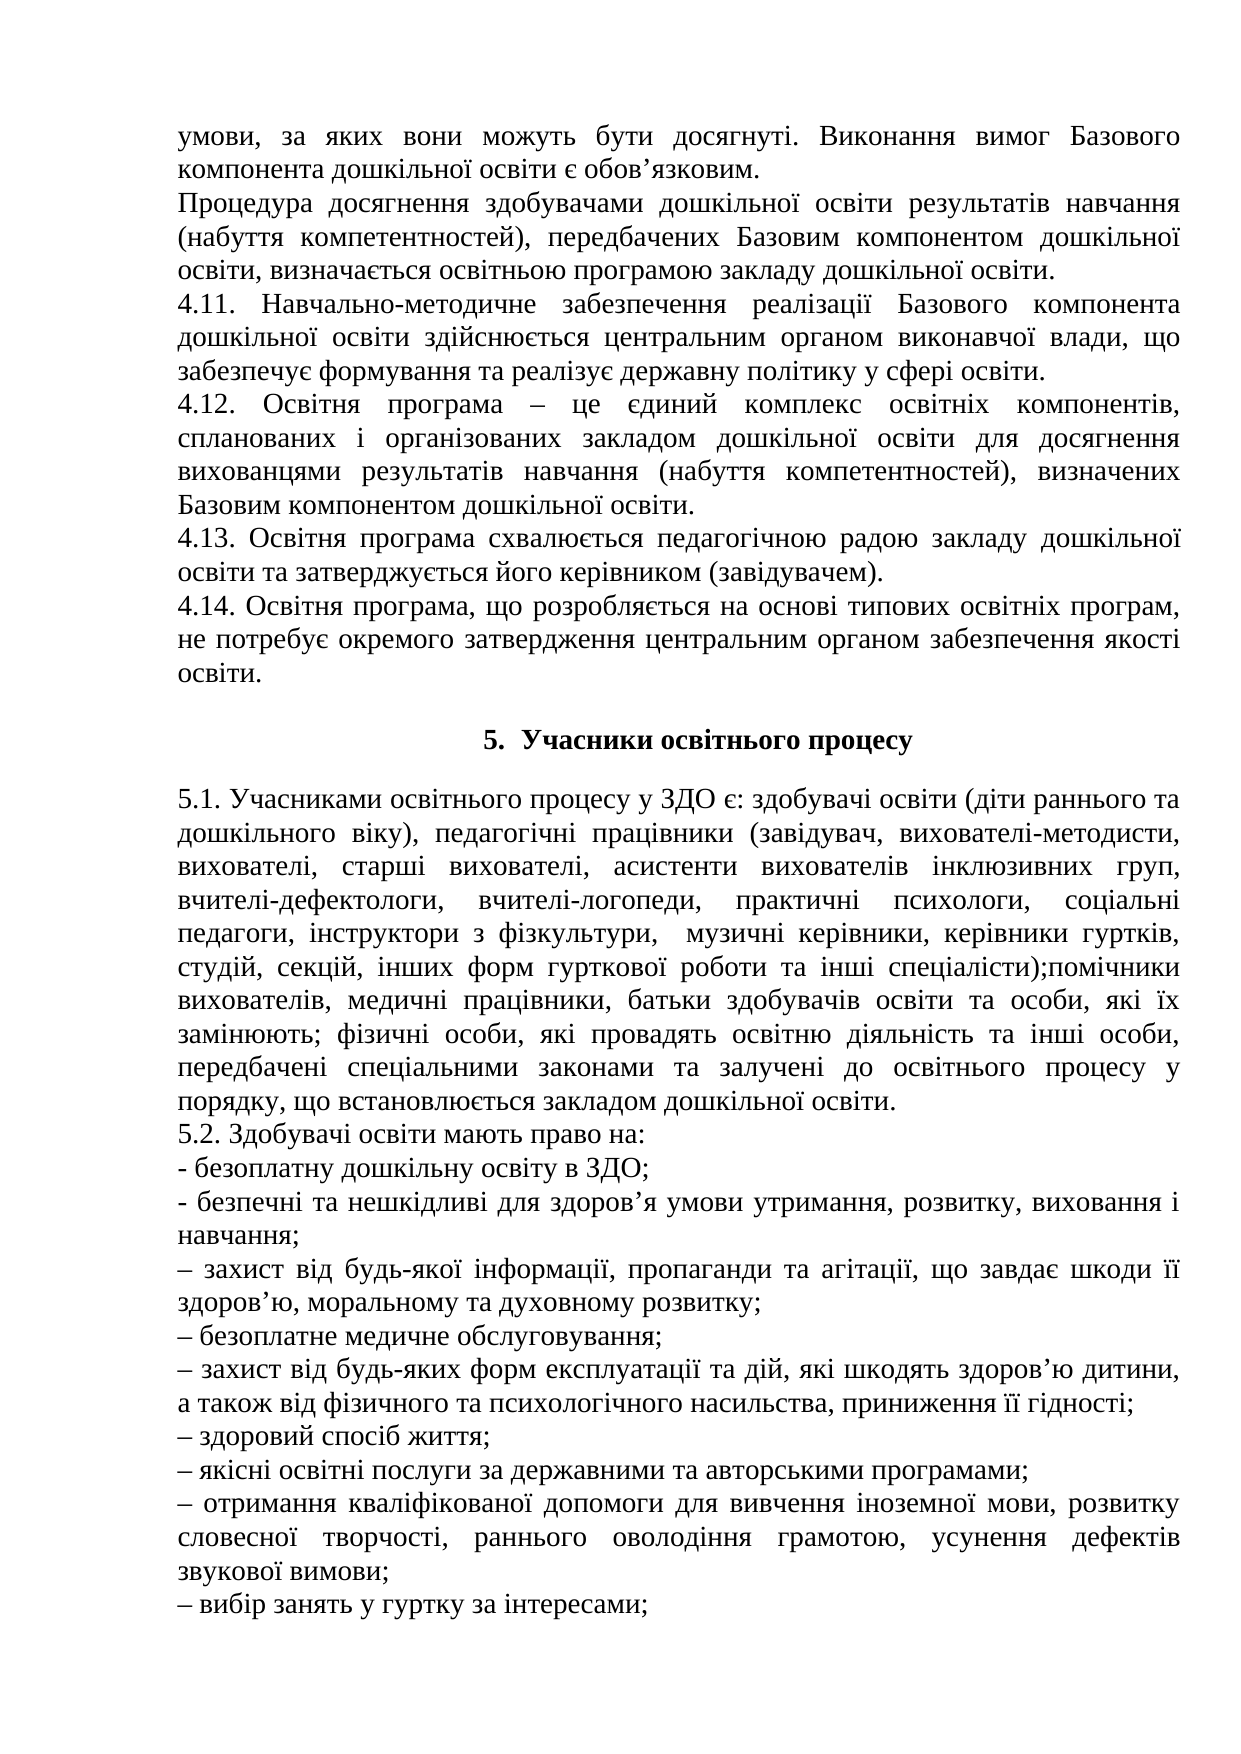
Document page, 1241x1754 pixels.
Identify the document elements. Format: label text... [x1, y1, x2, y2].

text 5.1. Учасниками освітнього процесу у ЗДО є: здобувачі освіти (діти раннього та дошкільного віку), педагогічні працівники (завідувач, вихователі-методисти, вихователі, старші вихователі, асистенти вихователів інклюзивних груп, вчителі-дефектологи, вчителі-логопеди, практичні психологи, соціальні педагоги, інструктори з фізкультури, музичні керівники, керівники гуртків, студій, секцій, інших форм гурткової роботи та інші спеціалісти);помічники вихователів, медичні працівники, батьки здобувачів освіти та особи, які їх замінюють; фізичні особи, які провадять освітню діяльність та інші особи, передбачені спеціальними законами та залучені до освітнього процесу у порядку, що встановлюється закладом дошкільної освіти. [177, 781, 1181, 1117]
text – якісні освітні послуги за державними та авторськими програмами; [177, 1452, 1181, 1486]
text – отримання кваліфікованої допомоги для вивчення іноземної мови, розвитку словесної творчості, раннього оволодіння грамотою, усунення дефектів звукової вимови; [177, 1486, 1181, 1586]
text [177, 118, 1181, 185]
text 4.11. Навчально-методичне забезпечення реалізації Базового компонента дошкільної освіти здійснюється центральним органом виконавчої влади, що забезпечує формування та реалізує державну політику у сфері освіти. [177, 286, 1181, 386]
text – захист від будь-якої інформації, пропаганди та агітації, що завдає шкоди її здоров’ю, моральному та духовному розвитку; [177, 1251, 1181, 1318]
text Процедура досягнення здобувачами дошкільної освіти результатів навчання (набуття компетентностей), передбачених Базовим компонентом дошкільної освіти, визначається освітньою програмою закладу дошкільної освіти. [177, 185, 1181, 286]
text 5.2. Здобувачі освіти мають право на: [177, 1117, 1181, 1150]
text 4.13. Освітня програма схвалюється педагогічною радою закладу дошкільної освіти та затверджується його керівником (завідувачем). [177, 521, 1181, 588]
text 4.14. Освітня програма, що розробляється на основі типових освітніх програм, не потребує окремого затвердження центральним органом забезпечення якості освіти. [177, 588, 1181, 688]
text 4.12. Освітня програма – це єдиний комплекс освітніх компонентів, спланованих і організованих закладом дошкільної освіти для досягнення вихованцями результатів навчання (набуття компетентностей), визначених Базовим компонентом дошкільної освіти. [177, 386, 1181, 521]
text - безпечні та нешкідливі для здоров’я умови утримання, розвитку, виховання і навчання; [177, 1184, 1181, 1251]
text – безоплатне медичне обслуговування; [177, 1318, 1181, 1351]
list Учасники освітнього процесу [215, 722, 1181, 755]
text – здоровий спосіб життя; [177, 1418, 1181, 1452]
text – захист від будь-яких форм експлуатації та дій, які шкодять здоров’ю дитини, а також від фізичного та психологічного насильства, приниження її гідності; [177, 1351, 1181, 1418]
text - безоплатну дошкільну освіту в ЗДО; [177, 1150, 1181, 1184]
text – вибір занять у гуртку за інтересами; [177, 1586, 1181, 1620]
